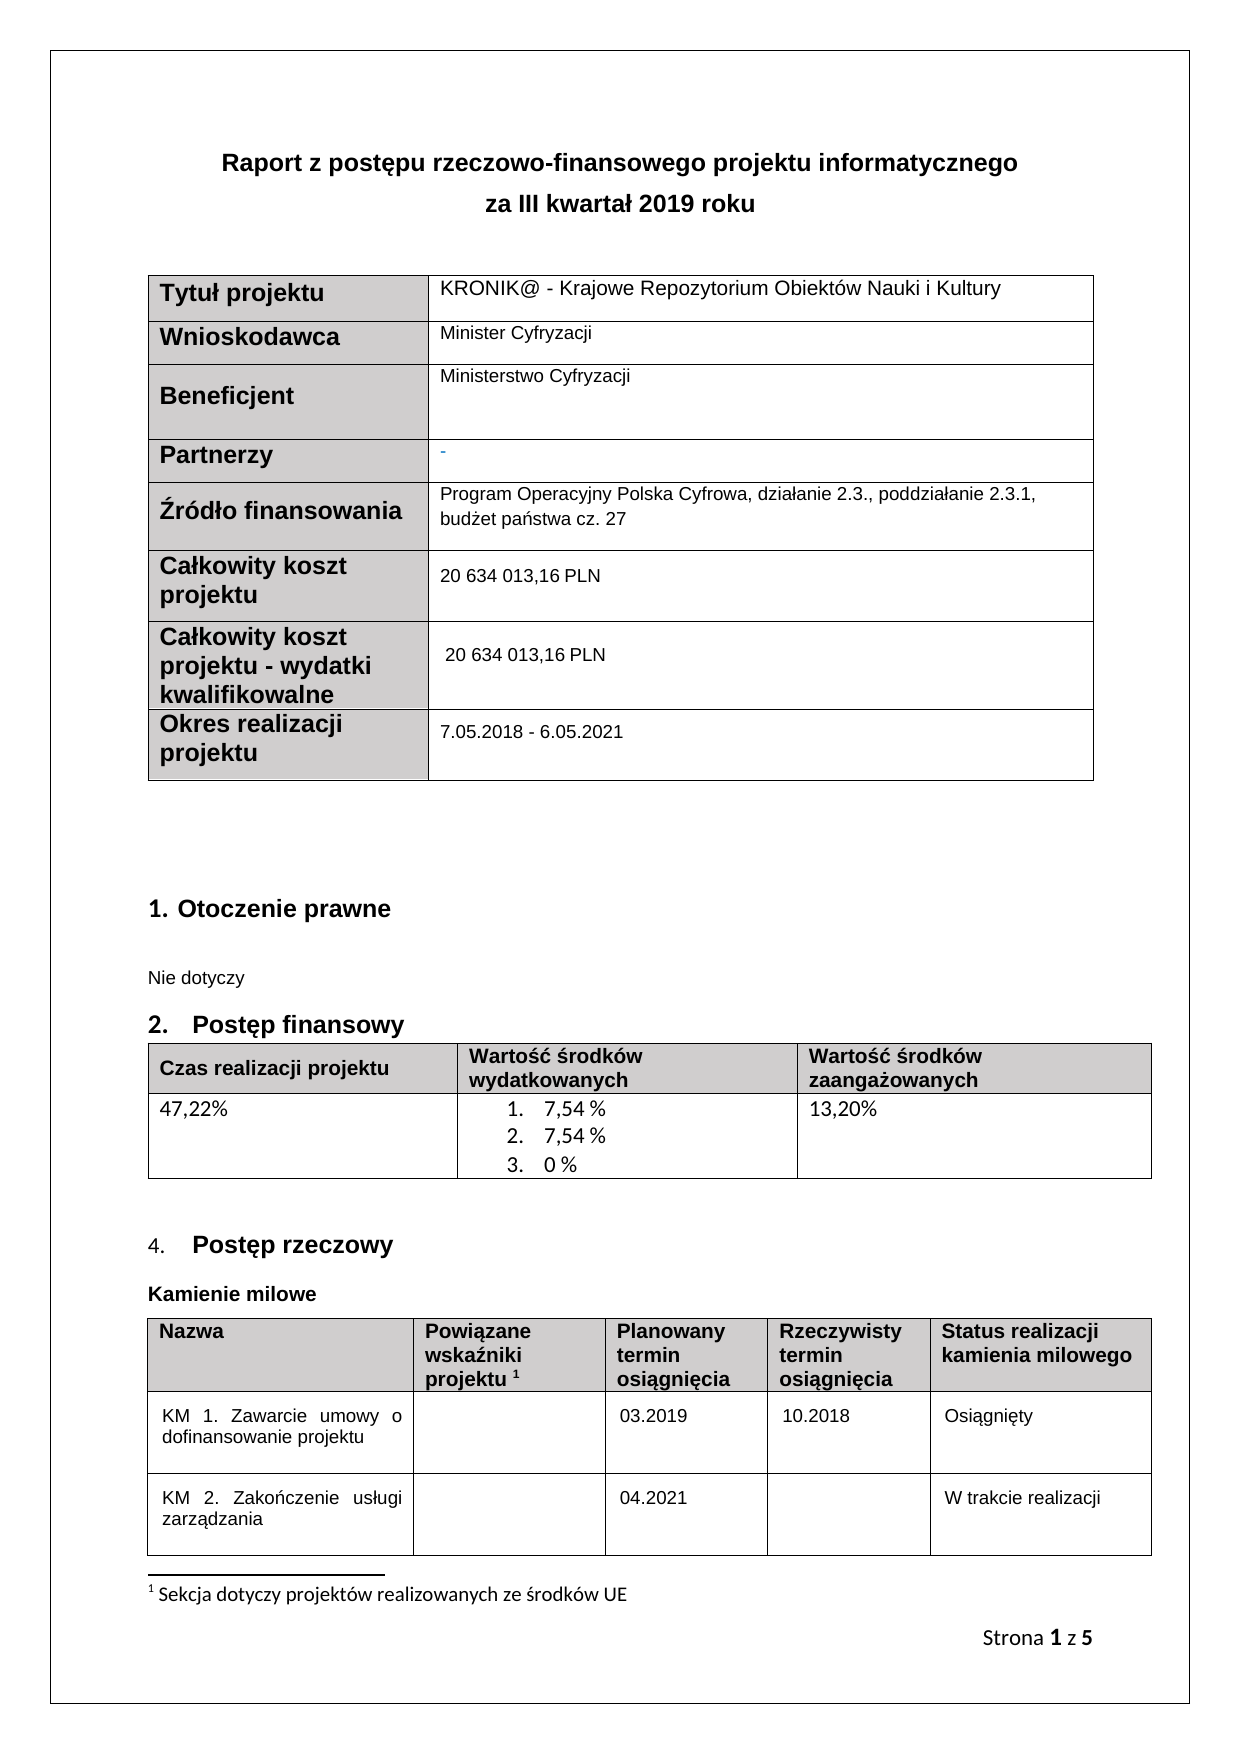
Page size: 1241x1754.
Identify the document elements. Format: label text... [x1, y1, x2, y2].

table_cell [768, 1474, 930, 1554]
table_cell 04.2021 [606, 1474, 767, 1554]
table_header Planowany termin osiągnięcia [606, 1319, 767, 1391]
table_cell - [429, 440, 1093, 482]
table_cell 13,20% [798, 1094, 1151, 1178]
table_cell [414, 1392, 605, 1473]
table_cell Źródło finansowania [149, 483, 428, 550]
table_header Wartość środków zaangażowanych [798, 1044, 1151, 1093]
table_cell KM 1. Zawarcie umowy o dofinansowanie projektu [148, 1392, 413, 1473]
table_cell W trakcie realizacji [931, 1474, 1151, 1554]
table_cell 47,22% [149, 1094, 457, 1178]
table_cell Partnerzy [149, 440, 428, 482]
table_header Status realizacji kamienia milowego [931, 1319, 1151, 1391]
table_cell Ministerstwo Cyfryzacji [429, 365, 1093, 439]
table_cell KM 2. Zakończenie usługi zarządzania [148, 1474, 413, 1554]
table_header Nazwa [148, 1319, 413, 1391]
table_cell 10.2018 [768, 1392, 930, 1473]
table_cell Całkowity koszt projektu - wydatki kwalifikowalne [149, 622, 428, 708]
table_cell Osiągnięty [931, 1392, 1151, 1473]
table_cell Wnioskodawca [149, 322, 428, 364]
table_cell 7,54 % 7,54 % 0 % [458, 1094, 797, 1178]
table_cell [414, 1474, 605, 1554]
table_cell 7.05.2018 - 6.05.2021 [429, 710, 1093, 779]
text Nie dotyczy [148, 967, 1093, 989]
subtitle Postęp finansowy [148, 1007, 1093, 1040]
table_cell Beneficjent [149, 365, 428, 439]
table_header Wartość środków wydatkowanych [458, 1044, 797, 1093]
table_cell 03.2019 [606, 1392, 767, 1473]
table_cell 20 634 013,16 PLN [429, 622, 1093, 708]
table_header KRONIK@ - Krajowe Repozytorium Obiektów Nauki i Kultury [429, 276, 1093, 321]
table_cell Okres realizacji projektu [149, 710, 428, 779]
text Kamienie milowe [148, 1282, 1093, 1306]
subtitle Otoczenie prawne [148, 892, 1063, 924]
table_header Czas realizacji projektu [149, 1044, 457, 1093]
table_header Rzeczywisty termin osiągnięcia [768, 1319, 930, 1391]
table_cell Program Operacyjny Polska Cyfrowa, działanie 2.3., poddziałanie 2.3.1, budżet państwa cz. 27 [429, 483, 1093, 550]
table_cell 20 634 013,16 PLN [429, 551, 1093, 621]
table_header Powiązane wskaźniki projektu [414, 1319, 605, 1391]
subtitle Raport z postępu rzeczowo-finansowego projektu informatycznego [148, 147, 1093, 176]
subtitle za III kwartał 2019 roku [148, 189, 1093, 217]
subtitle Postęp rzeczowy [148, 1229, 1093, 1259]
table_cell Całkowity koszt projektu [149, 551, 428, 621]
table_cell Minister Cyfryzacji [429, 322, 1093, 364]
table_header Tytuł projektu [149, 276, 428, 321]
